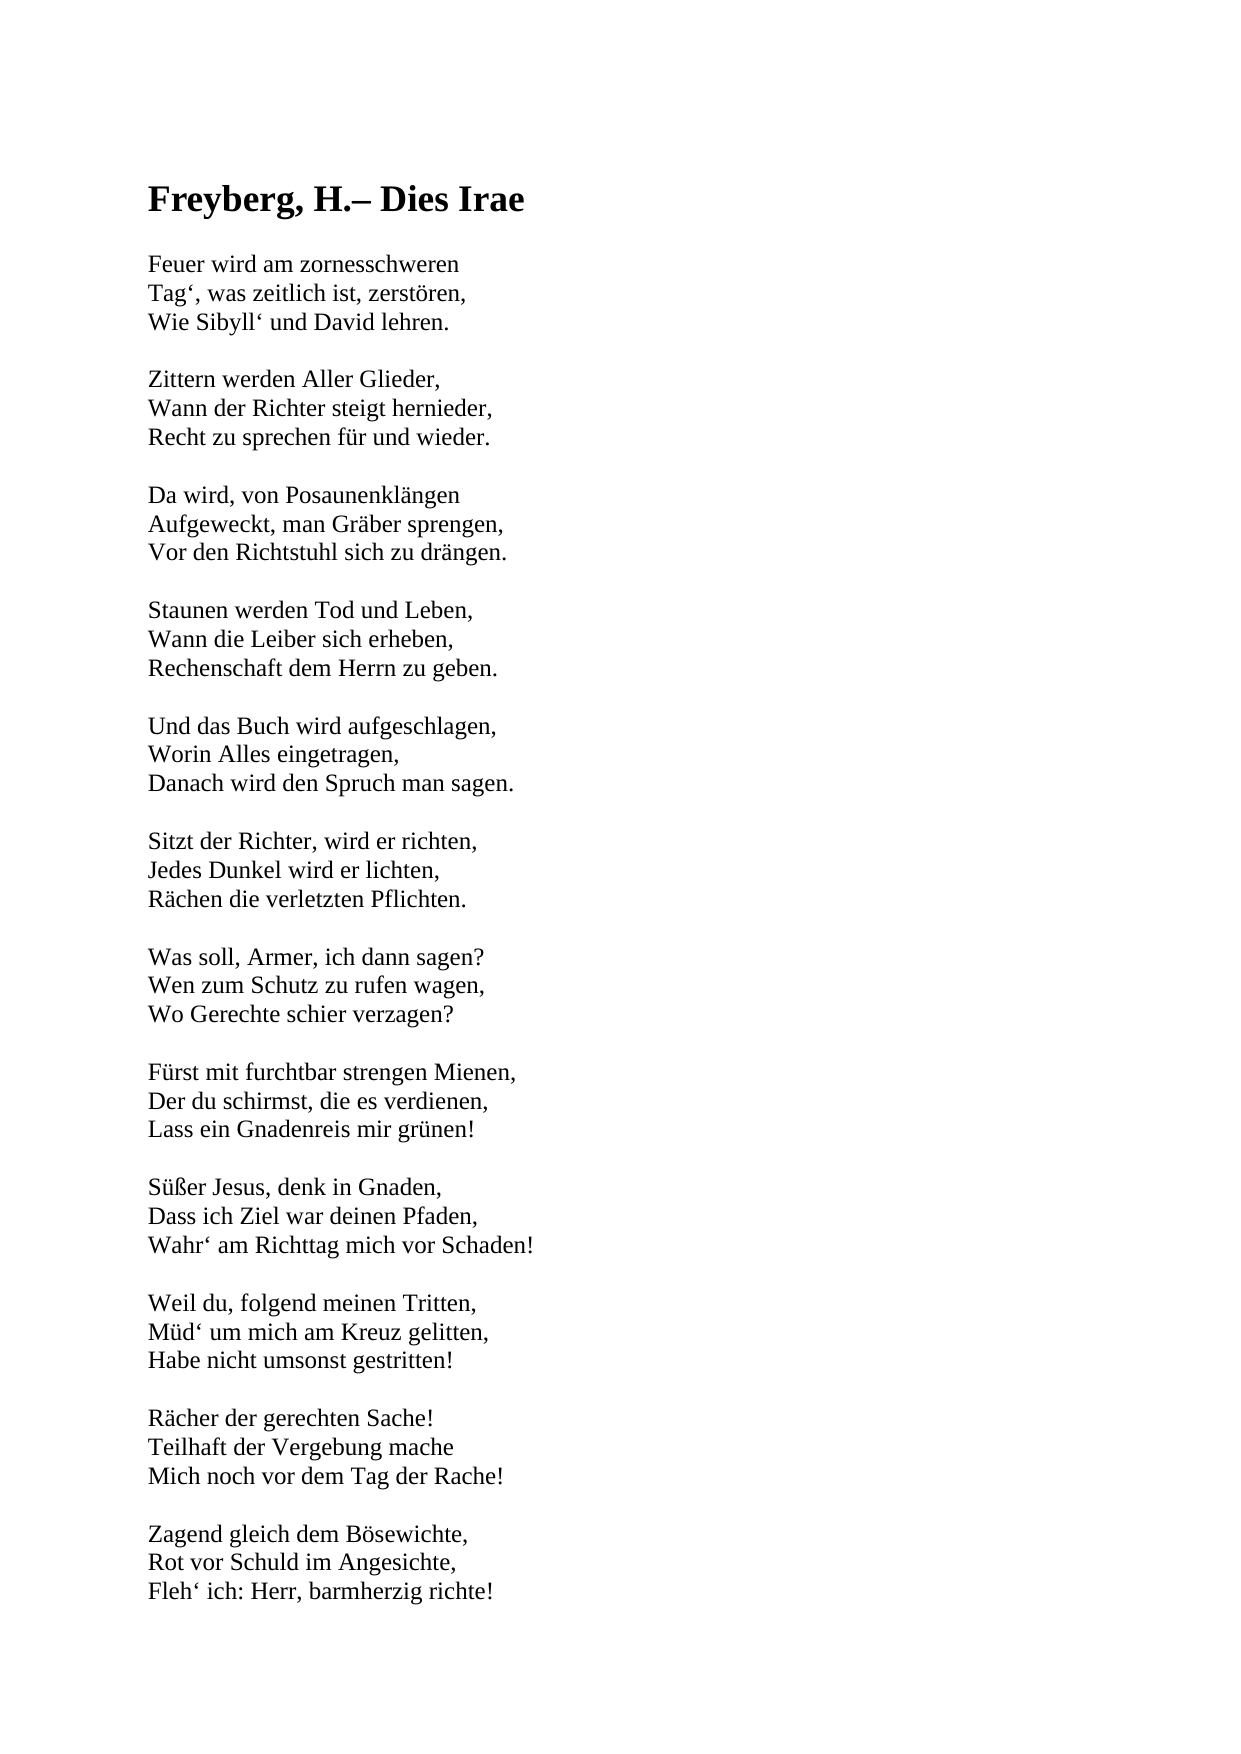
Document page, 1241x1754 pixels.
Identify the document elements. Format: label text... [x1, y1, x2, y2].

text Und das Buch wird aufgeschlagen, Worin Alles eingetragen, Danach wird den Spruch man sagen. [148, 711, 1093, 797]
text Staunen werden Tod und Leben, Wann die Leiber sich erheben, Rechenschaft dem Herrn zu geben. [148, 595, 1093, 682]
text Zittern werden Aller Glieder, Wann der Richter steigt hernieder, Recht zu sprechen für und wieder. [148, 364, 1093, 451]
text Zagend gleich dem Bösewichte, Rot vor Schuld im Angesichte, Fleh‘ ich: Herr, barmherzig richte! [148, 1519, 1093, 1605]
text Was soll, Armer, ich dann sagen? Wen zum Schutz zu rufen wagen, Wo Gerechte schier verzagen? [148, 942, 1093, 1028]
text Süßer Jesus, denk in Gnaden, Dass ich Ziel war deinen Pfaden, Wahr‘ am Richttag mich vor Schaden! [148, 1172, 1093, 1259]
subtitle Freyberg, H.– Dies Irae [148, 177, 1093, 220]
text Fürst mit furchtbar strengen Mienen, Der du schirmst, die es verdienen, Lass ein Gnadenreis mir grünen! [148, 1057, 1093, 1143]
text Weil du, folgend meinen Tritten, Müd‘ um mich am Kreuz gelitten, Habe nicht umsonst gestritten! [148, 1288, 1093, 1374]
text Rächer der gerechten Sache! Teilhaft der Vergebung mache Mich noch vor dem Tag der Rache! [148, 1403, 1093, 1489]
text Sitzt der Richter, wird er richten, Jedes Dunkel wird er lichten, Rächen die verletzten Pflichten. [148, 826, 1093, 912]
text Feuer wird am zornesschweren Tag‘, was zeitlich ist, zerstören, Wie Sibyll‘ und David lehren. [148, 249, 1093, 335]
text Da wird, von Posaunenklängen Aufgeweckt, man Gräber sprengen, Vor den Richtstuhl sich zu drängen. [148, 480, 1093, 566]
